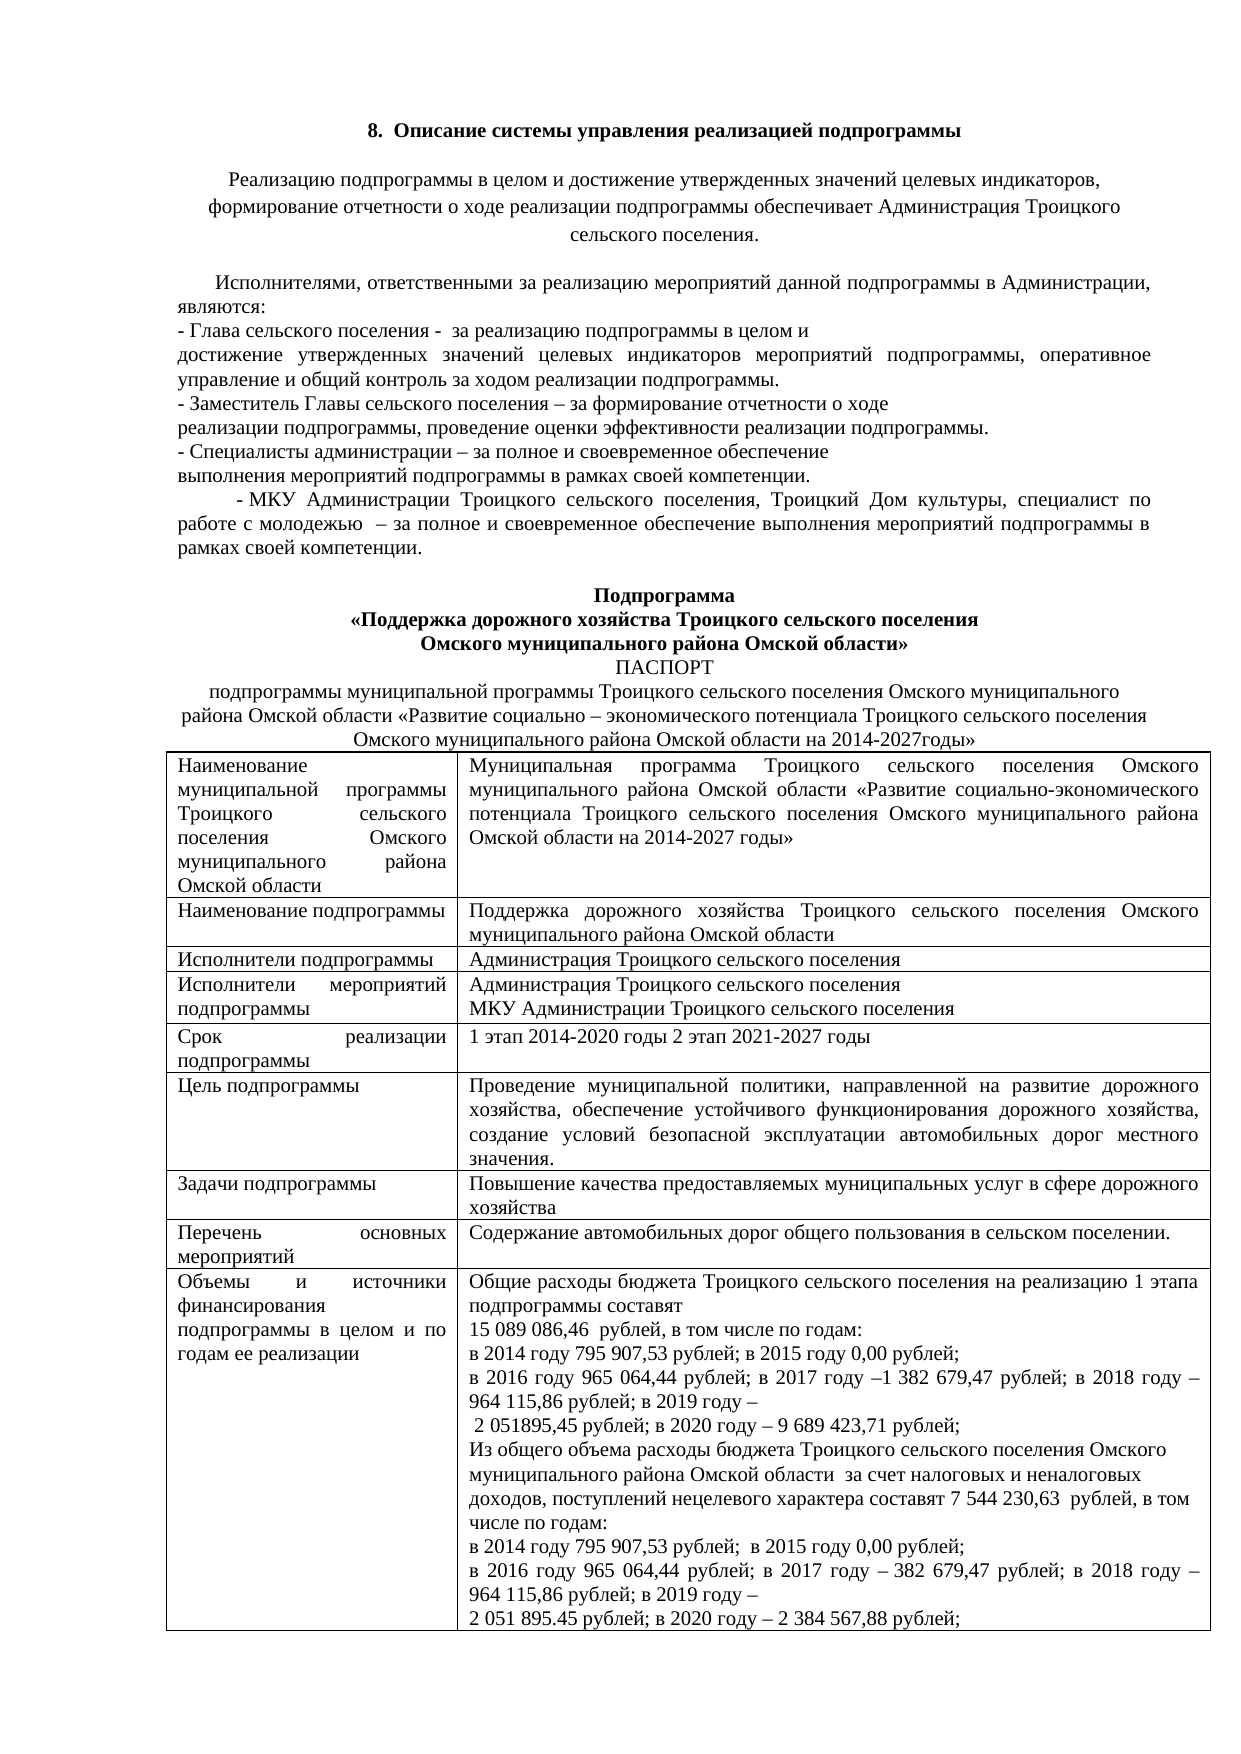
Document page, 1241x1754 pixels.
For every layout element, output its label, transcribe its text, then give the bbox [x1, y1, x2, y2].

text - МКУ Администрации Троицкого сельского поселения, Троицкий Дом культуры, специалист по работе с молодежью – за полное и своевременное обеспечение выполнения мероприятий подпрограммы в рамках своей компетенции. [177, 487, 1152, 559]
table_cell Повышение качества предоставляемых муниципальных услуг в сфере дорожного хозяйства [458, 1171, 1210, 1219]
table_cell Проведение муниципальной политики, направленной на развитие дорожного хозяйства, обеспечение устойчивого функционирования дорожного хозяйства, создание условий безопасной эксплуатации автомобильных дорог местного значения. [458, 1073, 1210, 1169]
text - Глава сельского поселения - за реализацию подпрограммы в целом и [177, 318, 1152, 342]
text 8. Описание системы управления реализацией подпрограммы [177, 118, 1152, 142]
text ПАСПОРТ [177, 655, 1152, 679]
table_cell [167, 1269, 457, 1630]
text выполнения мероприятий подпрограммы в рамках своей компетенции. [177, 463, 1152, 487]
table_cell Задачи подпрограммы [167, 1171, 457, 1219]
text Омского муниципального района Омской области» [177, 631, 1152, 655]
table_cell Исполнители подпрограммы [167, 947, 457, 971]
table_cell Цель подпрограммы [167, 1073, 457, 1169]
table_cell Наименование подпрограммы [167, 898, 457, 946]
table_cell Содержание автомобильных дорог общего пользования в сельском поселении. [458, 1220, 1210, 1268]
table_cell Срок реализации подпрограммы [167, 1024, 457, 1072]
text Исполнителями, ответственными за реализацию мероприятий данной подпрограммы в Администрации, являются: [177, 270, 1152, 318]
table_header Муниципальная программа Троицкого сельского поселения Омского муниципального района Омской области «Развитие социально-экономического потенциала Троицкого сельского поселения Омского муниципального района Омской области на 2014-2027 годы» [458, 753, 1210, 897]
text подпрограммы муниципальной программы Троицкого сельского поселения Омского муниципального района Омской области «Развитие социально – экономического потенциала Троицкого сельского поселения Омского муниципального района Омской области на 2014-2027годы» [177, 679, 1152, 751]
table_cell Администрация Троицкого сельского поселения [458, 947, 1210, 971]
text Реализацию подпрограммы в целом и достижение утвержденных значений целевых индикаторов, формирование отчетности о ходе реализации подпрограммы обеспечивает Администрация Троицкого сельского поселения. [177, 167, 1152, 246]
table_cell 1 этап 2014-2020 годы 2 этап 2021-2027 годы [458, 1024, 1210, 1072]
text Подпрограмма [177, 583, 1152, 607]
text «Поддержка дорожного хозяйства Троицкого сельского поселения [177, 607, 1152, 631]
text - Специалисты администрации – за полное и своевременное обеспечение [177, 439, 1152, 463]
table_header Наименование муниципальной программы Троицкого сельского поселения Омского муниципального района Омской области [167, 753, 457, 897]
text достижение утвержденных значений целевых индикаторов мероприятий подпрограммы, оперативное управление и общий контроль за ходом реализации подпрограммы. [177, 342, 1152, 391]
table_cell Перечень основных мероприятий [167, 1220, 457, 1268]
text реализации подпрограммы, проведение оценки эффективности реализации подпрограммы. [177, 414, 1152, 439]
text - Заместитель Главы сельского поселения – за формирование отчетности о ходе [177, 391, 1152, 414]
table_cell Администрация Троицкого сельского поселения МКУ Администрации Троицкого сельского поселения [458, 972, 1210, 1023]
table_cell Поддержка дорожного хозяйства Троицкого сельского поселения Омского муниципального района Омской области [458, 898, 1210, 946]
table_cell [458, 1269, 1210, 1630]
table_cell Исполнители мероприятий подпрограммы [167, 972, 457, 1023]
